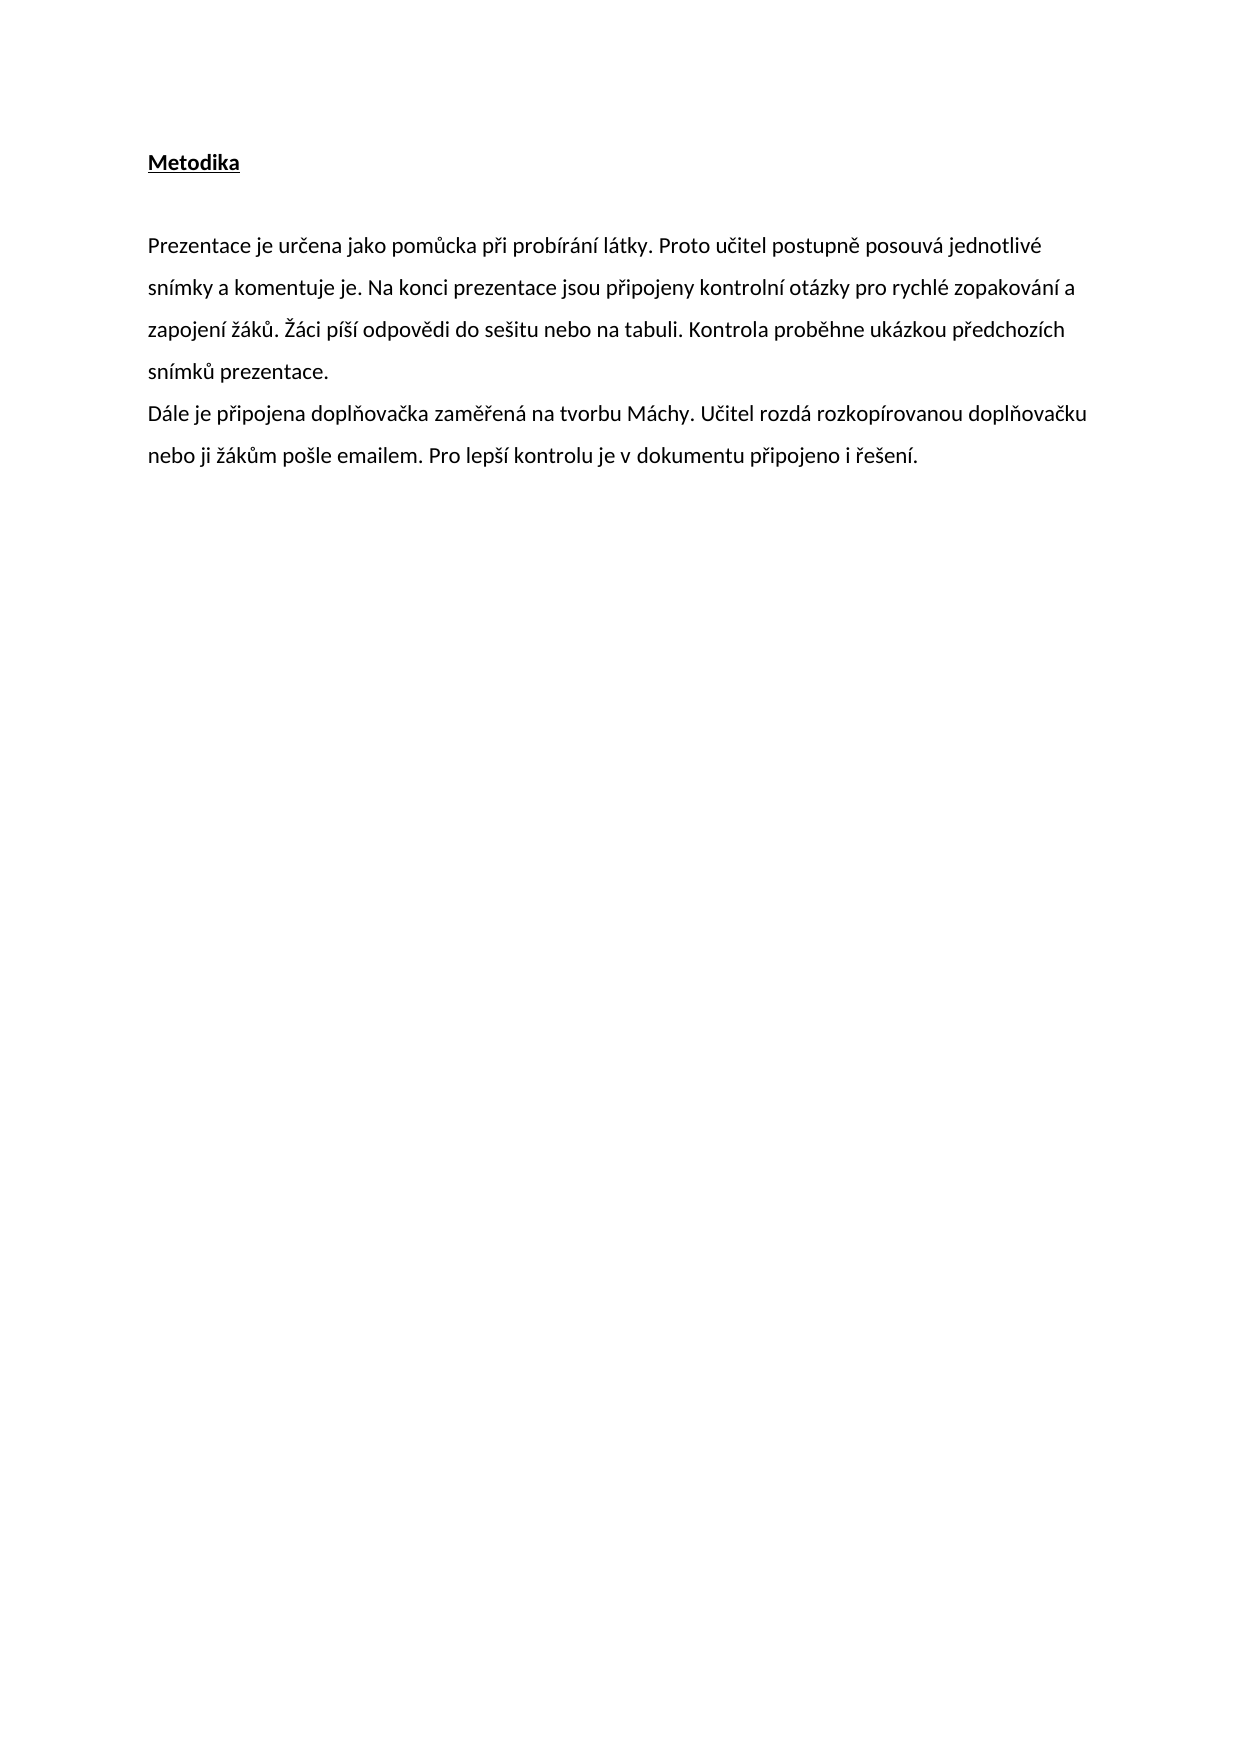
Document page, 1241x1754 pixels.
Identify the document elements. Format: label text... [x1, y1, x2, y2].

text Prezentace je určena jako pomůcka při probírání látky. Proto učitel postupně posouvá jednotlivé snímky a komentuje je. Na konci prezentace jsou připojeny kontrolní otázky pro rychlé zopakování a zapojení žáků. Žáci píší odpovědi do sešitu nebo na tabuli. Kontrola proběhne ukázkou předchozích snímků prezentace. [148, 232, 1093, 386]
text Metodika [148, 148, 1093, 176]
text Dále je připojena doplňovačka zaměřená na tvorbu Máchy. Učitel rozdá rozkopírovanou doplňovačku nebo ji žákům pošle emailem. Pro lepší kontrolu je v dokumentu připojeno i řešení. [148, 399, 1093, 469]
